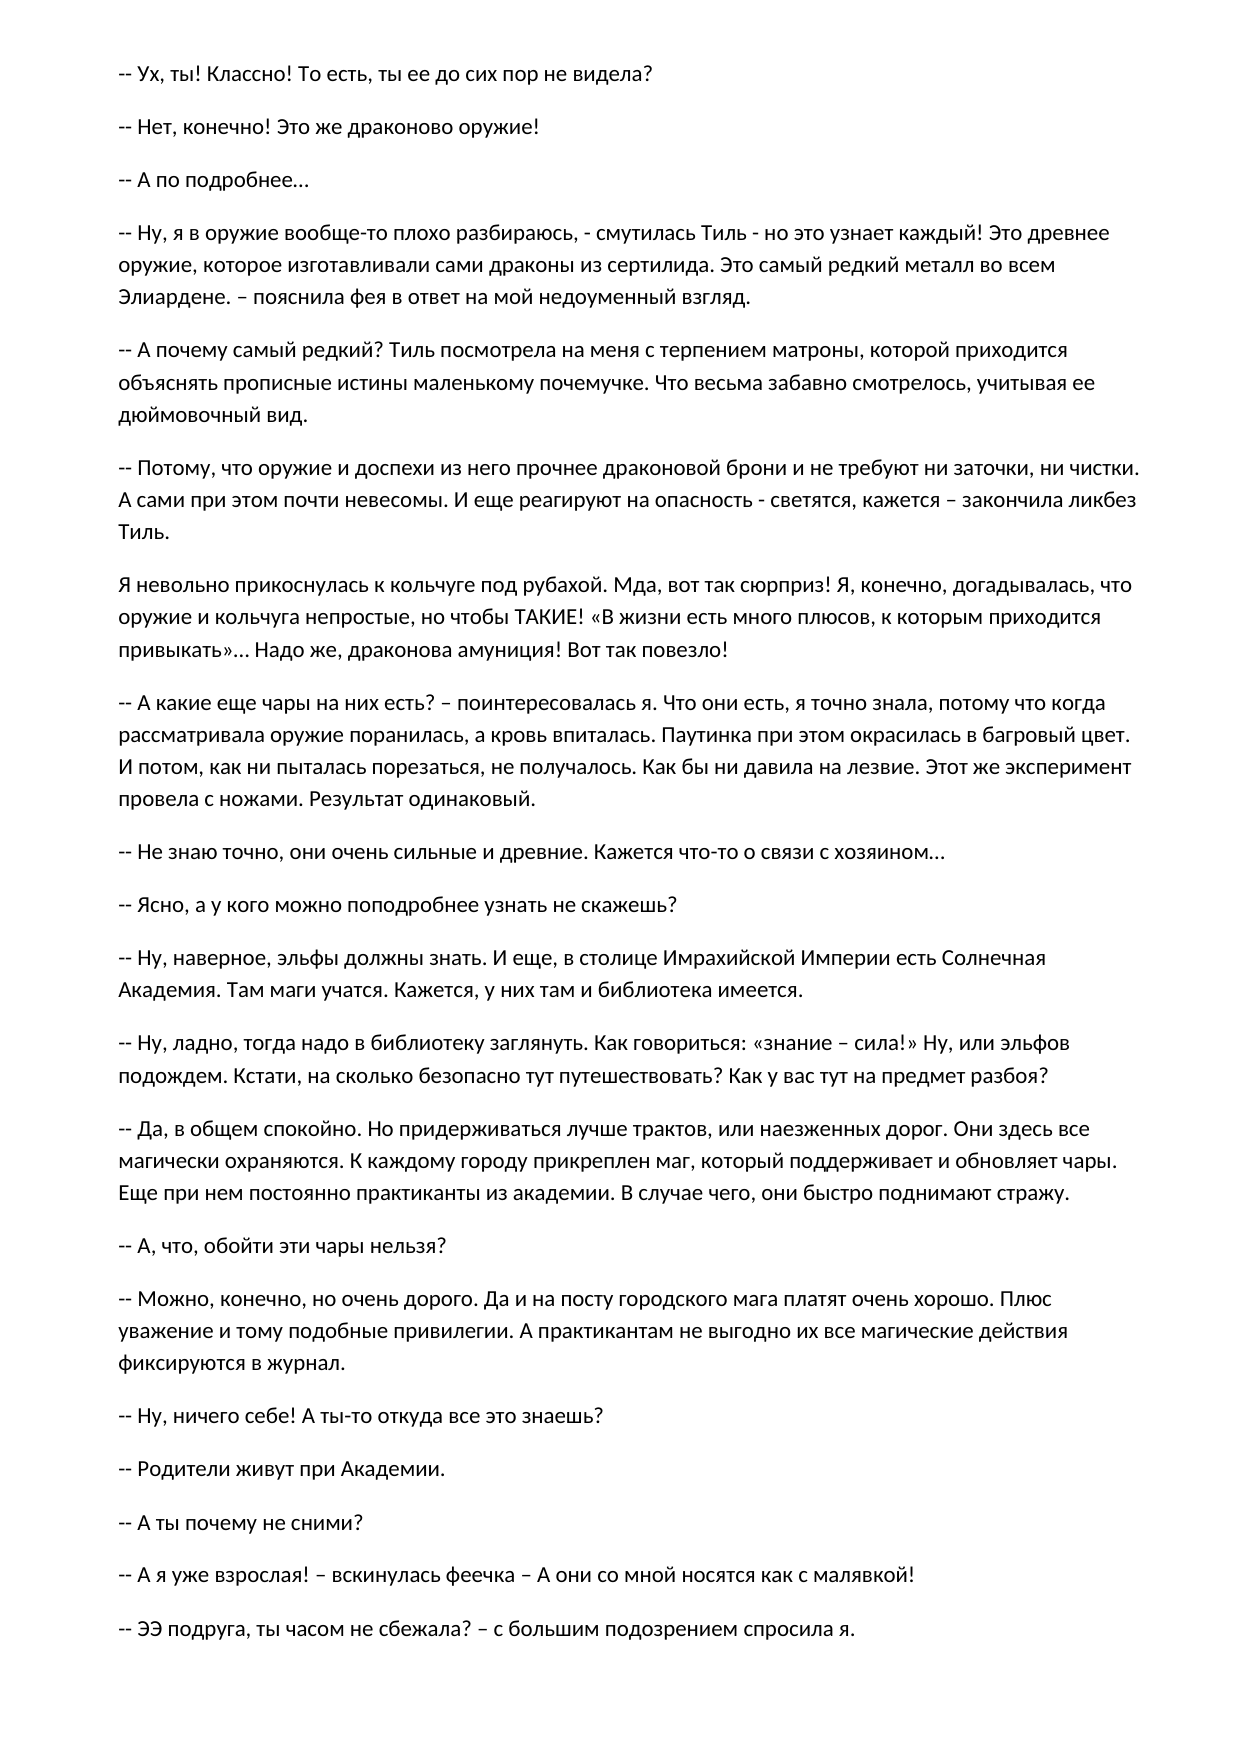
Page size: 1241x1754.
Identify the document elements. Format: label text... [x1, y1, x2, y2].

text -- А почему самый редкий? Тиль посмотрела на меня с терпением матроны, которой приходится объяснять прописные истины маленькому почемучке. Что весьма забавно смотрелось, учитывая ее дюймовочный вид. [118, 336, 1152, 428]
text -- А по подробнее… [118, 165, 1152, 193]
text Я невольно прикоснулась к кольчуге под рубахой. Мда, вот так сюрприз! Я, конечно, догадывалась, что оружие и кольчуга непростые, но чтобы ТАКИЕ! «В жизни есть много плюсов, к которым приходится привыкать»… Надо же, драконова амуниция! Вот так повезло! [118, 570, 1152, 663]
text -- А какие еще чары на них есть? – поинтересовалась я. Что они есть, я точно знала, потому что когда рассматривала оружие поранилась, а кровь впиталась. Паутинка при этом окрасилась в багровый цвет. И потом, как ни пыталась порезаться, не получалось. Как бы ни давила на лезвие. Этот же эксперимент провела с ножами. Результат одинаковый. [118, 688, 1152, 812]
text -- Нет, конечно! Это же драконово оружие! [118, 112, 1152, 140]
text -- Родители живут при Академии. [118, 1454, 1152, 1483]
text -- Ну, ничего себе! А ты-то откуда все это знаешь? [118, 1402, 1152, 1429]
text -- Ух, ты! Классно! То есть, ты ее до сих пор не видела? [118, 59, 1152, 87]
text -- А ты почему не сними? [118, 1508, 1152, 1536]
text -- Да, в общем спокойно. Но придерживаться лучше трактов, или наезженных дорог. Они здесь все магически охраняются. К каждому городу прикреплен маг, который поддерживает и обновляет чары. Еще при нем постоянно практиканты из академии. В случае чего, они быстро поднимают стражу. [118, 1114, 1152, 1206]
text -- Можно, конечно, но очень дорого. Да и на посту городского мага платят очень хорошо. Плюс уважение и тому подобные привилегии. А практикантам не выгодно их все магические действия фиксируются в журнал. [118, 1284, 1152, 1377]
text -- Ясно, а у кого можно поподробнее узнать не скажешь? [118, 890, 1152, 918]
text -- Ну, ладно, тогда надо в библиотеку заглянуть. Как говориться: «знание – сила!» Ну, или эльфов подождем. Кстати, на сколько безопасно тут путешествовать? Как у вас тут на предмет разбоя? [118, 1028, 1152, 1089]
text -- Потому, что оружие и доспехи из него прочнее драконовой брони и не требуют ни заточки, ни чистки. А сами при этом почти невесомы. И еще реагируют на опасность - светятся, кажется – закончила ликбез Тиль. [118, 453, 1152, 545]
text -- Не знаю точно, они очень сильные и древние. Кажется что-то о связи с хозяином… [118, 837, 1152, 865]
text -- А, что, обойти эти чары нельзя? [118, 1231, 1152, 1259]
text -- А я уже взрослая! – вскинулась феечка – А они со мной носятся как с малявкой! [118, 1561, 1152, 1589]
text -- ЭЭ подруга, ты часом не сбежала? – с большим подозрением спросила я. [118, 1614, 1152, 1642]
text -- Ну, наверное, эльфы должны знать. И еще, в столице Имрахийской Империи есть Солнечная Академия. Там маги учатся. Кажется, у них там и библиотека имеется. [118, 943, 1152, 1003]
text -- Ну, я в оружие вообще-то плохо разбираюсь, - смутилась Тиль - но это узнает каждый! Это древнее оружие, которое изготавливали сами драконы из сертилида. Это самый редкий металл во всем Элиардене. – пояснила фея в ответ на мой недоуменный взгляд. [118, 218, 1152, 311]
